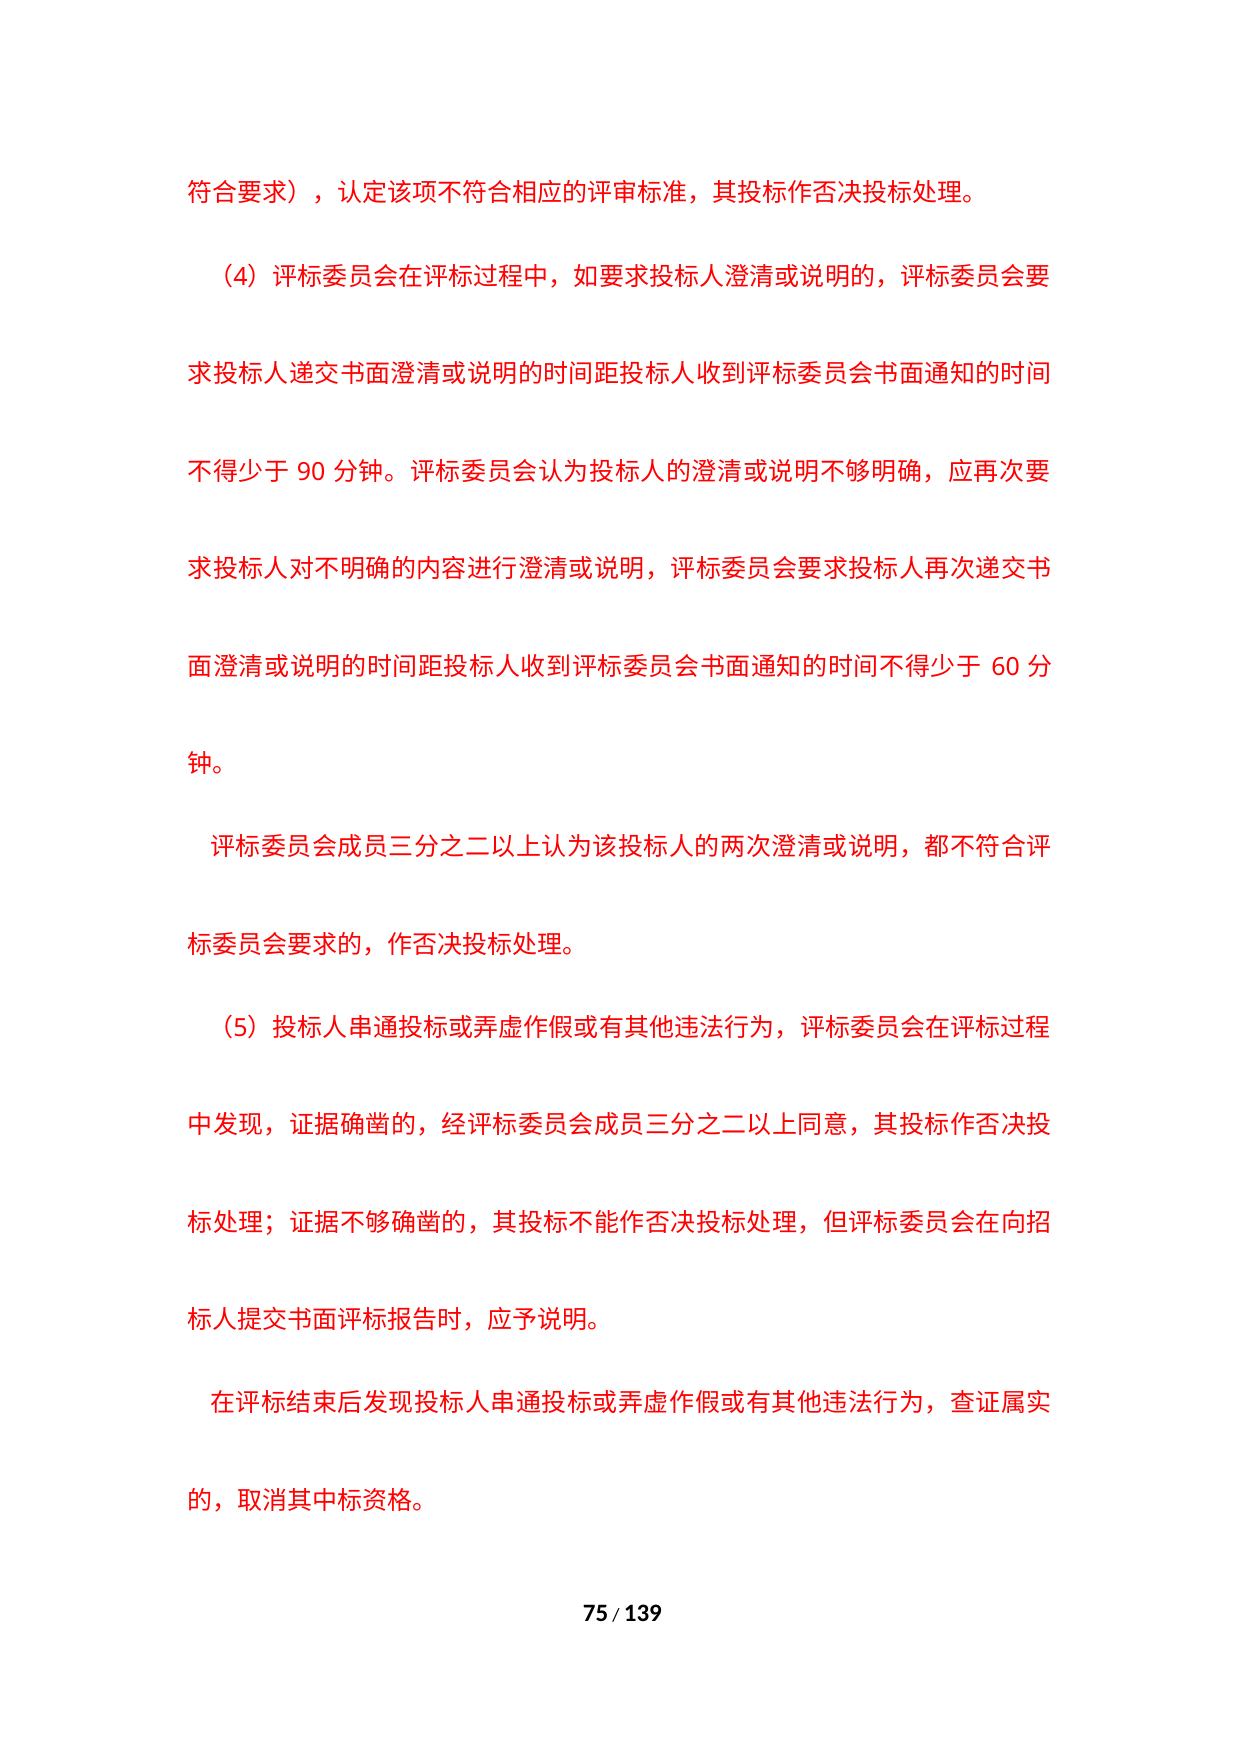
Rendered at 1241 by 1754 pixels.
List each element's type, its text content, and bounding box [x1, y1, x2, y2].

text 评标委员会成员三分之二以上认为该投标人的两次澄清或说明，都不符合评标委员会要求的，作否决投标处理。 [187, 812, 1053, 975]
text 在评标结束后发现投标人串通投标或弄虚作假或有其他违法行为，查证属实的，取消其中标资格。 [187, 1368, 1053, 1531]
text （5）投标人串通投标或弄虚作假或有其他违法行为，评标委员会在评标过程中发现，证据确凿的，经评标委员会成员三分之二以上同意，其投标作否决投标处理；证据不够确凿的，其投标不能作否决投标处理，但评标委员会在向招标人提交书面评标报告时，应予说明。 [187, 993, 1053, 1350]
text （4）评标委员会在评标过程中，如要求投标人澄清或说明的，评标委员会要求投标人递交书面澄清或说明的时间距投标人收到评标委员会书面通知的时间不得少于 90 分钟。评标委员会认为投标人的澄清或说明不够明确，应再次要求投标人对不明确的内容进行澄清或说明，评标委员会要求投标人再次递交书面澄清或说明的时间距投标人收到评标委员会书面通知的时间不得少于 60 分钟。 [187, 242, 1053, 794]
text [187, 158, 1053, 223]
